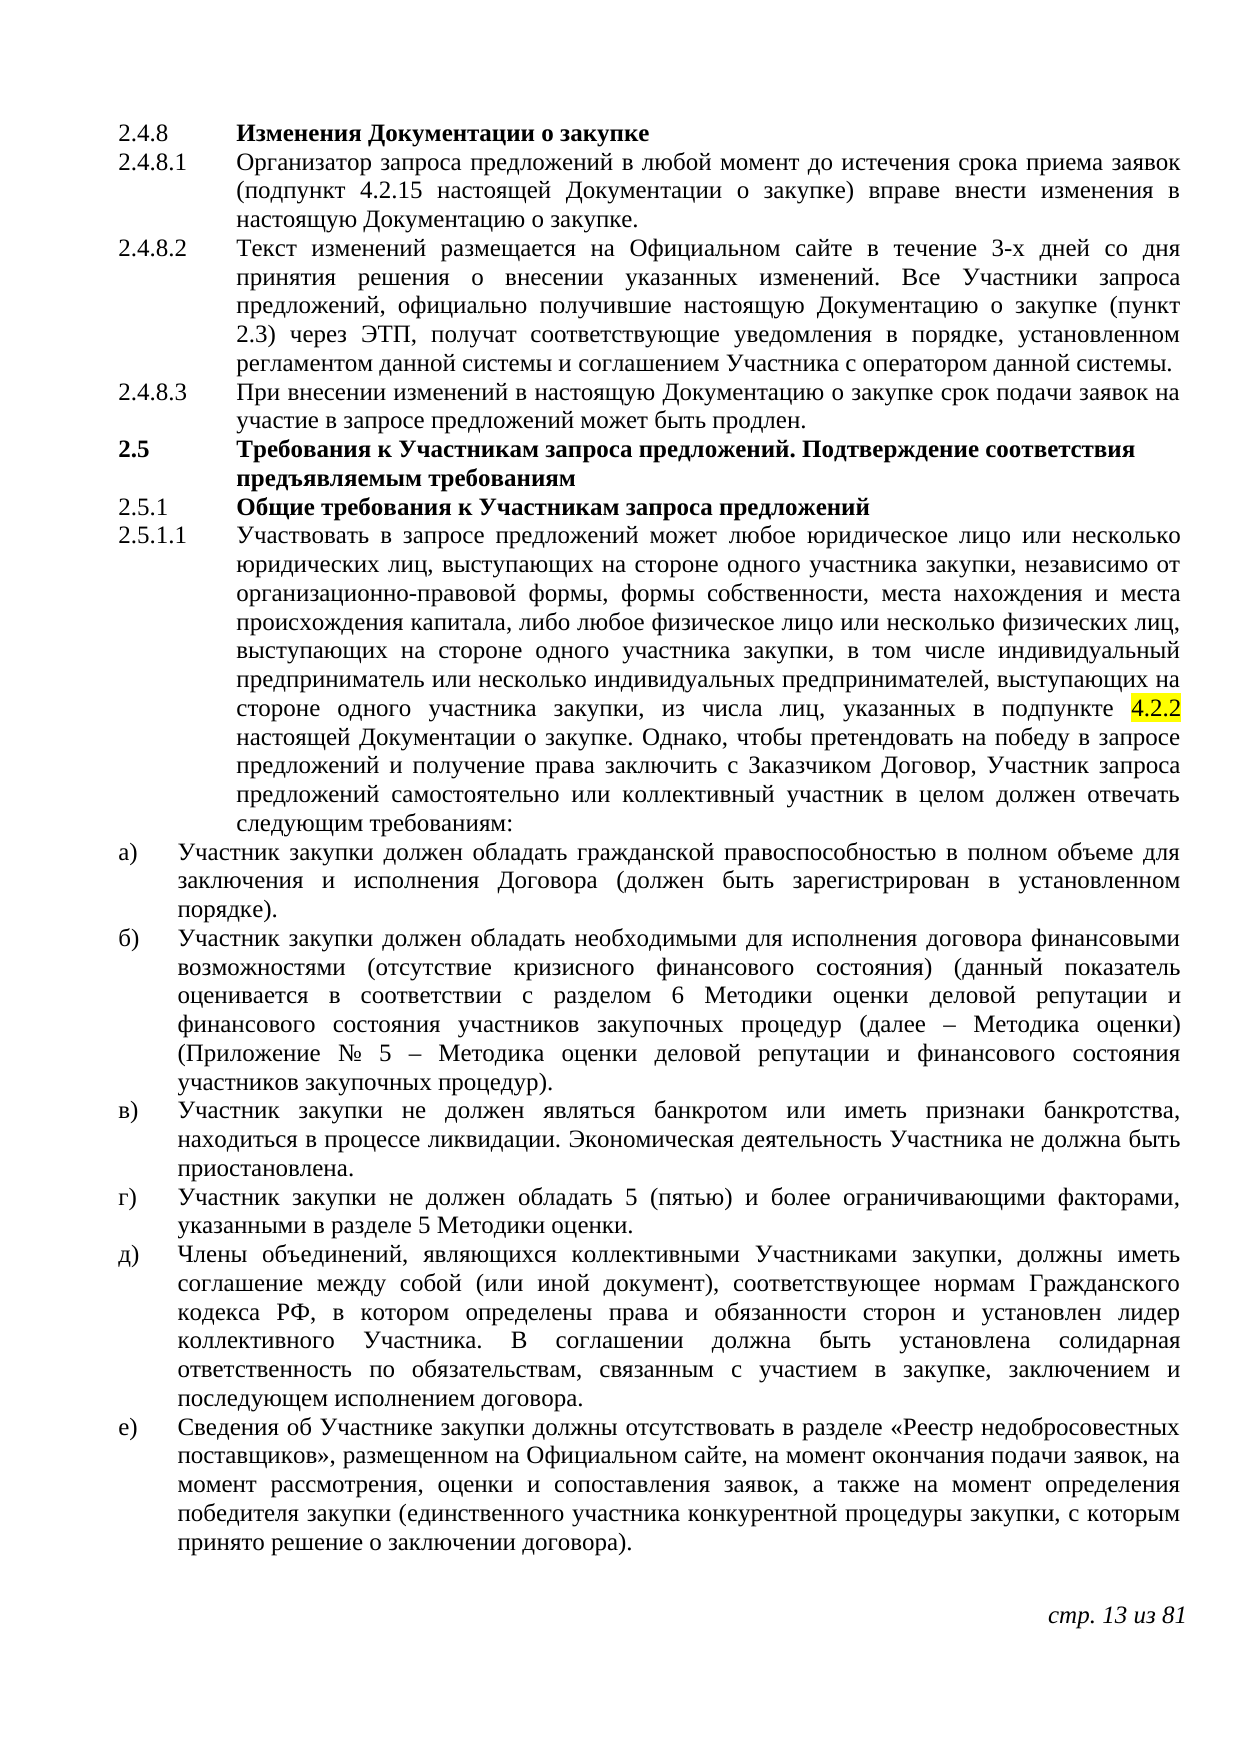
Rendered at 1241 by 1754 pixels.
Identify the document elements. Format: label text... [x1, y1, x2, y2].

list Участник закупки должен обладать необходимыми для исполнения договора финансовыми возможностями (отсутствие кризисного финансового состояния) (данный показатель оценивается в соответствии с разделом 6 Методики оценки деловой репутации и финансового состояния участников закупочных процедур (далее – Методика оценки) (Приложение № 5 – Методика оценки деловой репутации и финансового состояния участников закупочных процедур). [118, 923, 1181, 1096]
list Текст изменений размещается на Официальном сайте в течение 3-х дней со дня принятия решения о внесении указанных изменений. Все Участники запроса предложений, официально получившие настоящую Документацию о закупке (пункт 2.3) через ЭТП, получат соответствующие уведомления в порядке, установленном регламентом данной системы и соглашением Участника с оператором данной системы. [118, 233, 1181, 377]
list Общие требования к Участникам запроса предложений [118, 492, 1181, 521]
list Члены объединений, являющихся коллективными Участниками закупки, должны иметь соглашение между собой (или иной документ), соответствующее нормам Гражданского кодекса РФ, в котором определены права и обязанности сторон и установлен лидер коллективного Участника. В соглашении должна быть установлена солидарная ответственность по обязательствам, связанным с участием в закупке, заключением и последующем исполнением договора. [118, 1239, 1181, 1412]
subtitle Требования к Участникам запроса предложений. Подтверждение соответствия предъявляемым требованиям [118, 434, 1181, 492]
list Участвовать в запросе предложений может любое юридическое лицо или несколько юридических лиц, выступающих на стороне одного участника закупки, независимо от организационно-правовой формы, формы собственности, места нахождения и места происхождения капитала, либо любое физическое лицо или несколько физических лиц, выступающих на стороне одного участника закупки, в том числе индивидуальный предприниматель или несколько индивидуальных предпринимателей, выступающих на стороне одного участника закупки, из числа лиц, указанных в подпункте 4.2.2 настоящей Документации о закупке. Однако, чтобы претендовать на победу в запросе предложений и получение права заключить с Заказчиком Договор, Участник запроса предложений самостоятельно или коллективный участник в целом должен отвечать следующим требованиям: [118, 521, 1181, 837]
list Организатор запроса предложений в любой момент до истечения срока приема заявок (подпункт 4.2.15 настоящей Документации о закупке) вправе внести изменения в настоящую Документацию о закупке. [118, 147, 1181, 233]
list Участник закупки должен обладать гражданской правоспособностью в полном объеме для заключения и исполнения Договора (должен быть зарегистрирован в установленном порядке). [118, 837, 1181, 923]
text Изменения Документации о закупке [118, 118, 1181, 147]
text Сведения об Участнике закупки должны отсутствовать в разделе «Реестр недобросовестных поставщиков», размещенном на Официальном сайте, на момент окончания подачи заявок, на момент рассмотрения, оценки и сопоставления заявок, а также на момент определения победителя закупки (единственного участника конкурентной процедуры закупки, с которым принято решение о заключении договора). [118, 1412, 1181, 1556]
list Участник закупки не должен обладать 5 (пятью) и более ограничивающими факторами, указанными в разделе 5 Методики оценки. [118, 1182, 1181, 1239]
list Участник закупки не должен являться банкротом или иметь признаки банкротства, находиться в процессе ликвидации. Экономическая деятельность Участника не должна быть приостановлена. [118, 1096, 1181, 1182]
list При внесении изменений в настоящую Документацию о закупке срок подачи заявок на участие в запросе предложений может быть продлен. [118, 377, 1181, 434]
